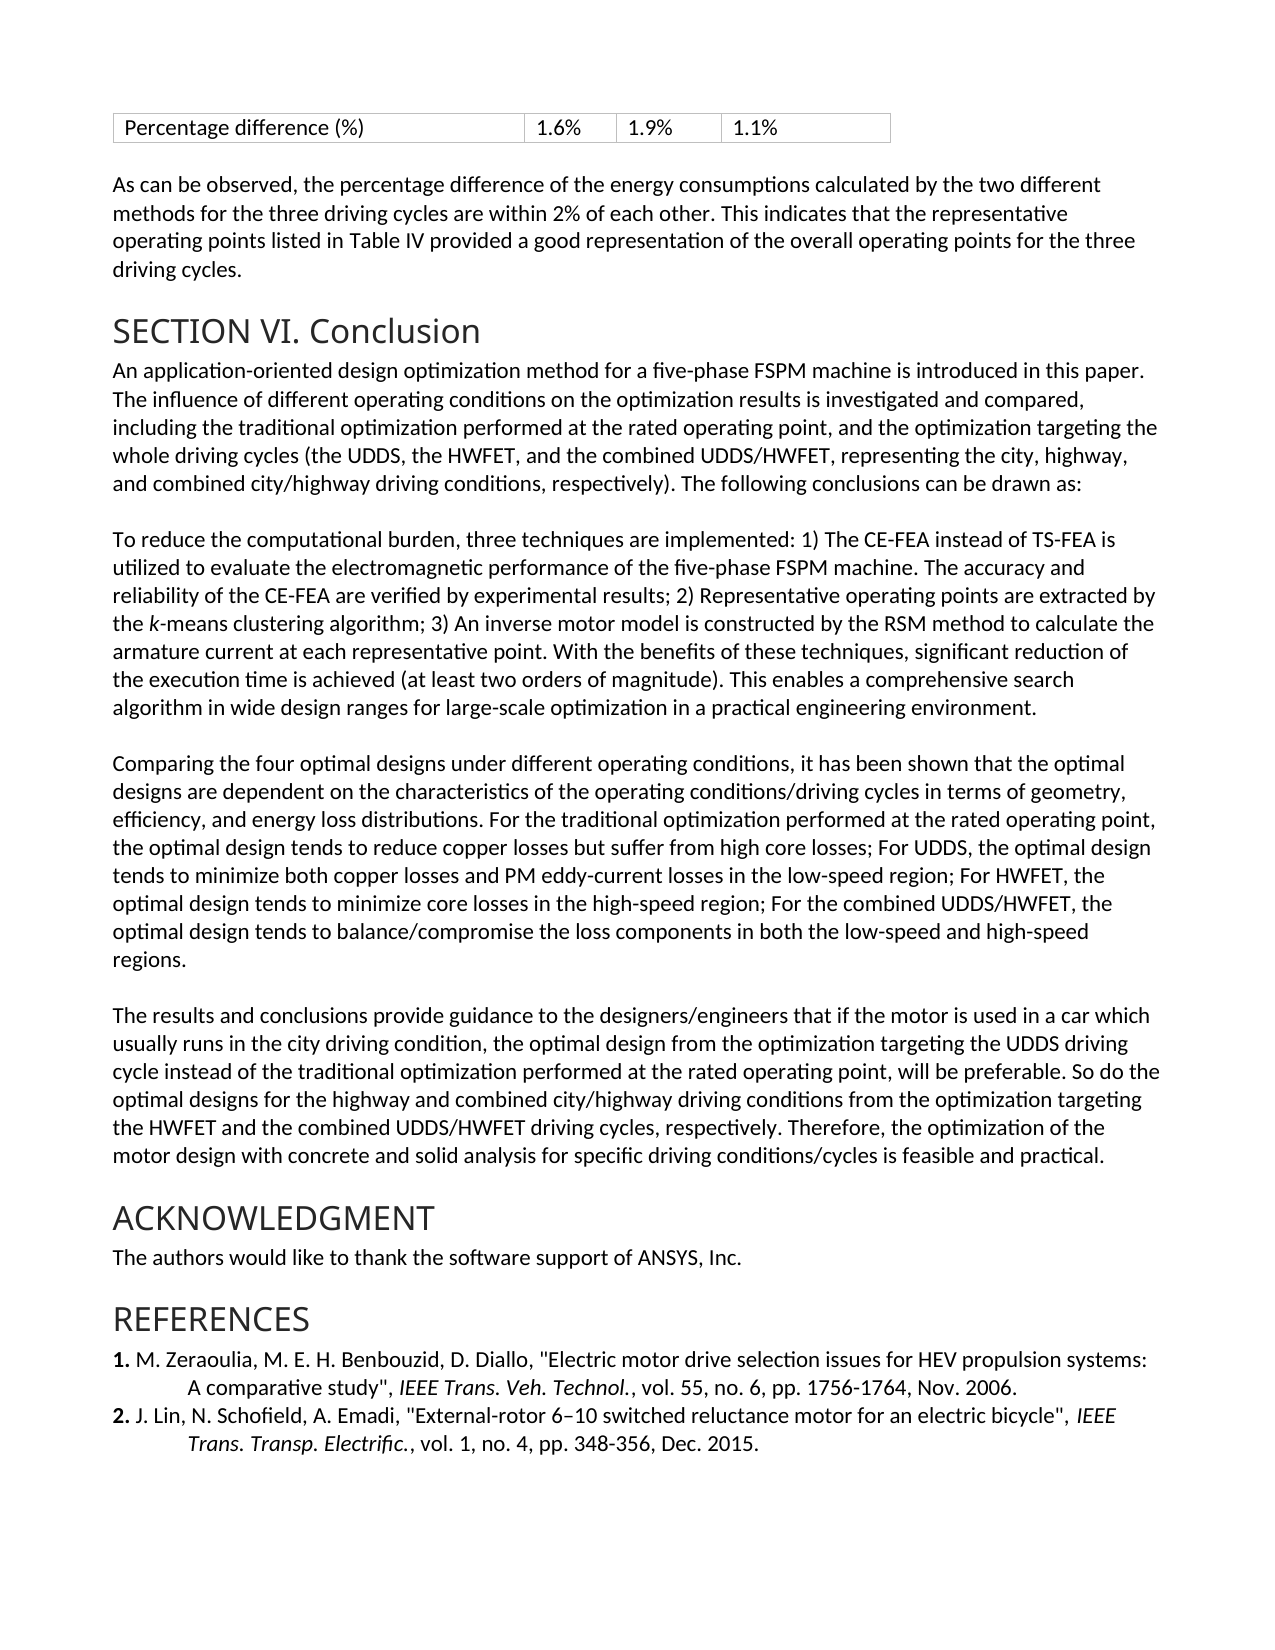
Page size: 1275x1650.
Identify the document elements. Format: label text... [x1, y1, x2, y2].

table_cell 1.6% [525, 114, 616, 142]
table_cell Percentage difference (%) [114, 114, 524, 142]
text As can be observed, the percentage difference of the energy consumptions calculated by the two different methods for the three driving cycles are within 2% of each other. This indicates that the representative operating points listed in Table IV provided a good representation of the overall operating points for the three driving cycles. [112, 171, 1162, 283]
text The authors would like to thank the software support of ANSYS, Inc. [112, 1243, 1162, 1271]
table_cell 1.1% [722, 114, 890, 142]
text Comparing the four optimal designs under different operating conditions, it has been shown that the optimal designs are dependent on the characteristics of the operating conditions/driving cycles in terms of geometry, efficiency, and energy loss distributions. For the traditional optimization performed at the rated operating point, the optimal design tends to reduce copper losses but suffer from high core losses; For UDDS, the optimal design tends to minimize both copper losses and PM eddy-current losses in the low-speed region; For HWFET, the optimal design tends to minimize core losses in the high-speed region; For the combined UDDS/HWFET, the optimal design tends to balance/compromise the loss components in both the low-speed and high-speed regions. [112, 749, 1162, 973]
text 2. J. Lin, N. Schofield, A. Emadi, "External-rotor 6–10 switched reluctance motor for an electric bicycle", IEEE Trans. Transp. Electrific., vol. 1, no. 4, pp. 348-356, Dec. 2015. [112, 1401, 1162, 1457]
table_cell 1.9% [617, 114, 721, 142]
text The results and conclusions provide guidance to the designers/engineers that if the motor is used in a car which usually runs in the city driving condition, the optimal design from the optimization targeting the UDDS driving cycle instead of the traditional optimization performed at the rated operating point, will be preferable. So do the optimal designs for the highway and combined city/highway driving conditions from the optimization targeting the HWFET and the combined UDDS/HWFET driving cycles, respectively. Therefore, the optimization of the motor design with concrete and solid analysis for specific driving conditions/cycles is feasible and practical. [112, 1001, 1162, 1169]
subtitle SECTION VI. Conclusion [112, 308, 1162, 353]
text An application-oriented design optimization method for a five-phase FSPM machine is introduced in this paper. The influence of different operating conditions on the optimization results is investigated and compared, including the traditional optimization performed at the rated operating point, and the optimization targeting the whole driving cycles (the UDDS, the HWFET, and the combined UDDS/HWFET, representing the city, highway, and combined city/highway driving conditions, respectively). The following conclusions can be drawn as: [112, 357, 1162, 497]
text 1. M. Zeraoulia, M. E. H. Benbouzid, D. Diallo, "Electric motor drive selection issues for HEV propulsion systems: A comparative study", IEEE Trans. Veh. Technol., vol. 55, no. 6, pp. 1756-1764, Nov. 2006. [112, 1345, 1162, 1401]
subtitle REFERENCES [112, 1296, 1162, 1342]
subtitle ACKNOWLEDGMENT [112, 1194, 1162, 1240]
text To reduce the computational burden, three techniques are implemented: 1) The CE-FEA instead of TS-FEA is utilized to evaluate the electromagnetic performance of the five-phase FSPM machine. The accuracy and reliability of the CE-FEA are verified by experimental results; 2) Representative operating points are extracted by the k-means clustering algorithm; 3) An inverse motor model is constructed by the RSM method to calculate the armature current at each representative point. With the benefits of these techniques, significant reduction of the execution time is achieved (at least two orders of magnitude). This enables a comprehensive search algorithm in wide design ranges for large-scale optimization in a practical engineering environment. [112, 525, 1162, 721]
